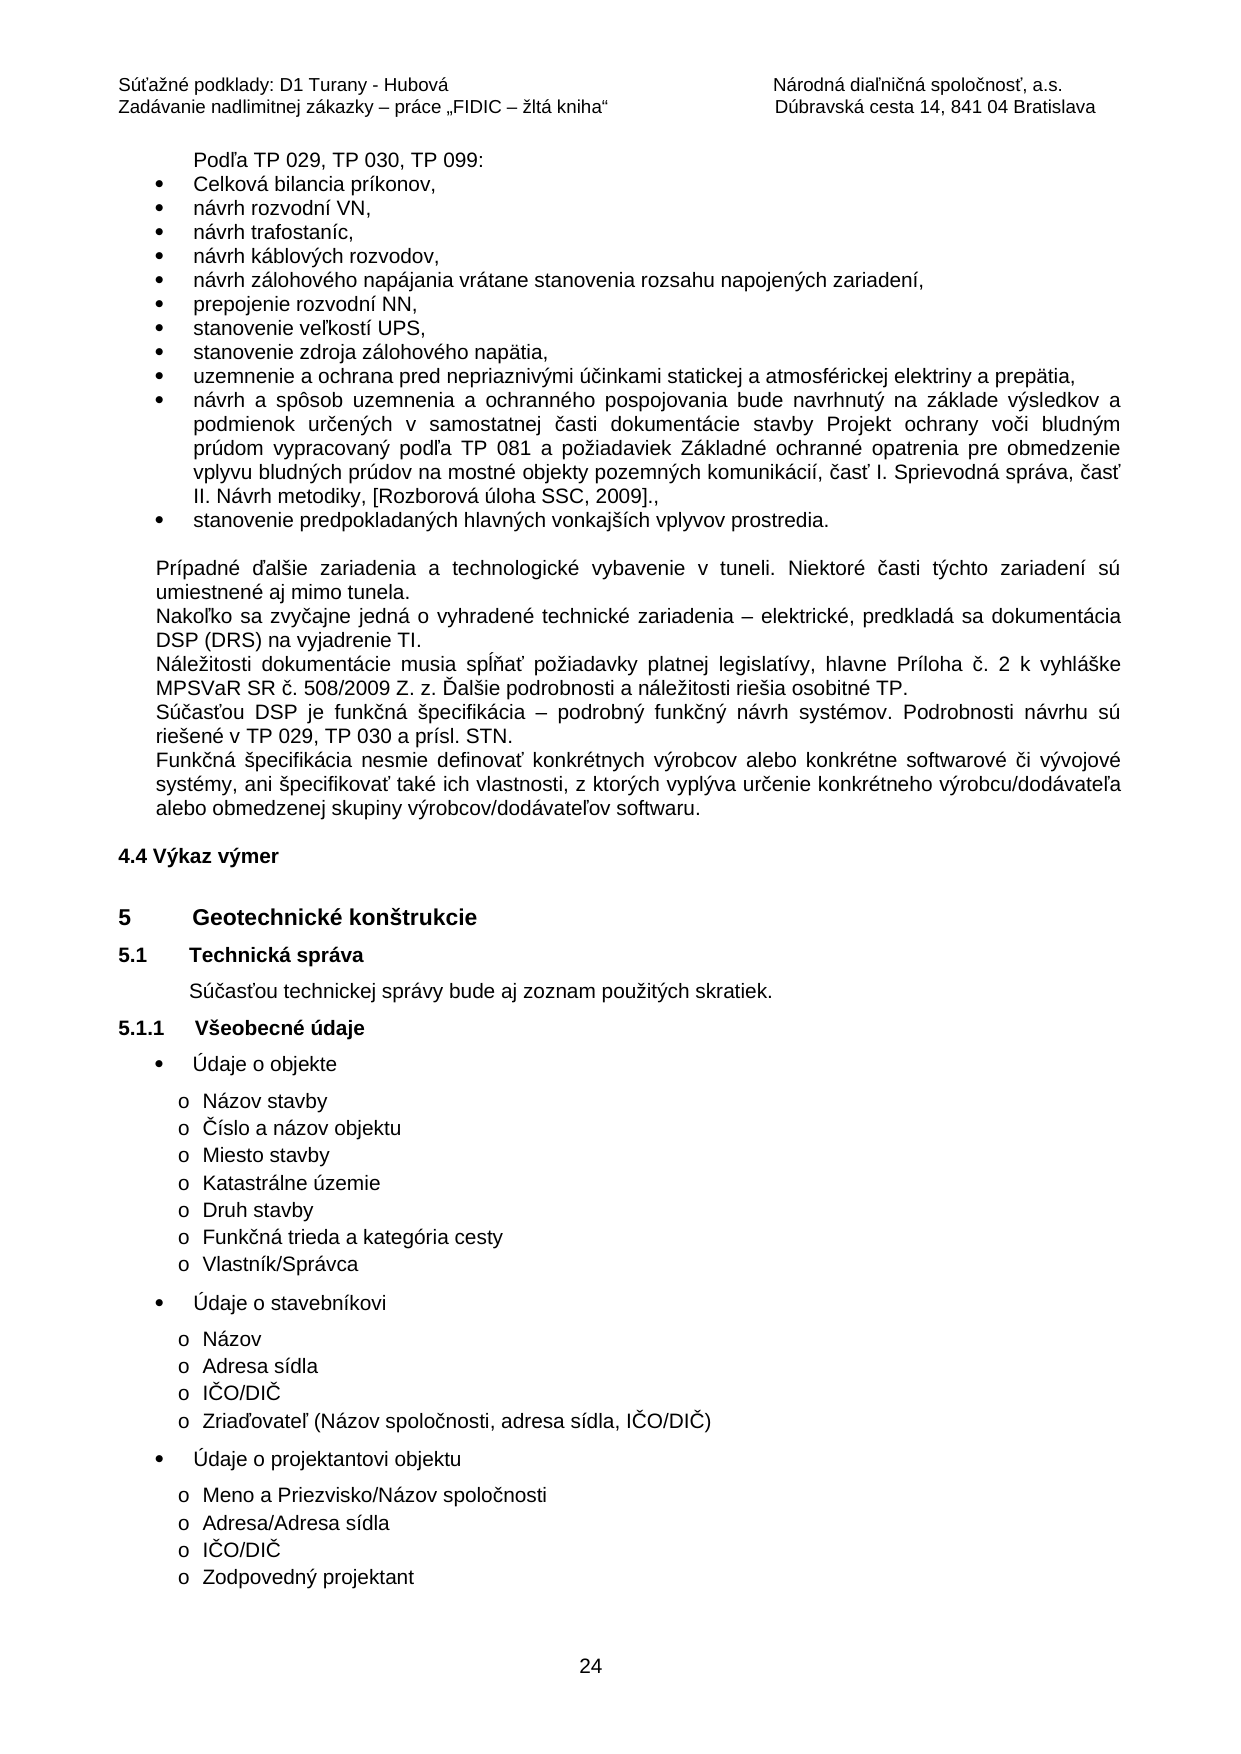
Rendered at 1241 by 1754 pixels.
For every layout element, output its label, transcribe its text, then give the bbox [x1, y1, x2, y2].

text o IČO/DIČ [118, 1538, 1122, 1563]
text o Katastrálne územie [118, 1170, 1122, 1196]
text 5.1.1 Všeobecné údaje [118, 1016, 1122, 1040]
list stanovenie zdroja zálohového napätia, [156, 340, 1122, 364]
text Prípadné ďalšie zariadenia a technologické vybavenie v tuneli. Niektoré časti týchto zariadení sú umiestnené aj mimo tunela. [156, 556, 1122, 604]
text Súčasťou technickej správy bude aj zoznam použitých skratiek. [118, 979, 1122, 1003]
list návrh zálohového napájania vrátane stanovenia rozsahu napojených zariadení, [156, 268, 1122, 292]
list Údaje o objekte [155, 1052, 1122, 1076]
text 4.4 Výkaz výmer [118, 844, 1122, 868]
list stanovenie veľkostí UPS, [156, 316, 1122, 340]
text o Číslo a názov objektu [118, 1116, 1122, 1142]
list návrh a spôsob uzemnenia a ochranného pospojovania bude navrhnutý na základe výsledkov a podmienok určených v samostatnej časti dokumentácie stavby Projekt ochrany voči bludným prúdom vypracovaný podľa TP 081 a požiadaviek Základné ochranné opatrenia pre obmedzenie vplyvu bludných prúdov na mostné objekty pozemných komunikácií, časť I. Sprievodná správa, časť II. Návrh metodiky, [Rozborová úloha SSC, 2009]., [156, 388, 1122, 508]
text Funkčná špecifikácia nesmie definovať konkrétnych výrobcov alebo konkrétne softwarové či vývojové systémy, ani špecifikovať také ich vlastnosti, z ktorých vyplýva určenie konkrétneho výrobcu/dodávateľa alebo obmedzenej skupiny výrobcov/dodávateľov softwaru. [156, 748, 1122, 820]
text o Funkčná trieda a kategória cesty [118, 1225, 1122, 1251]
list stanovenie predpokladaných hlavných vonkajších vplyvov prostredia. [156, 508, 1122, 532]
text Súčasťou DSP je funkčná špecifikácia – podrobný funkčný návrh systémov. Podrobnosti návrhu sú riešené v TP 029, TP 030 a prísl. STN. [156, 700, 1122, 748]
list návrh rozvodní VN, [156, 196, 1122, 220]
list uzemnenie a ochrana pred nepriaznivými účinkami statickej a atmosférickej elektriny a prepätia, [156, 364, 1122, 388]
text o Názov stavby [118, 1089, 1122, 1115]
text o Miesto stavby [118, 1143, 1122, 1169]
list návrh trafostaníc, [156, 220, 1122, 244]
list Celková bilancia príkonov, [156, 172, 1122, 196]
text o IČO/DIČ [118, 1381, 1122, 1407]
list Údaje o projektantovi objektu [156, 1447, 1122, 1471]
list Podľa TP 029, TP 030, TP 099: [193, 148, 1122, 172]
text o Zriaďovateľ (Názov spoločnosti, adresa sídla, IČO/DIČ) [118, 1408, 1122, 1434]
text o Druh stavby [118, 1198, 1122, 1223]
text Nakoľko sa zvyčajne jedná o vyhradené technické zariadenia – elektrické, predkladá sa dokumentácia DSP (DRS) na vyjadrenie TI. [156, 604, 1122, 652]
list prepojenie rozvodní NN, [156, 292, 1122, 316]
text 5.1 Technická správa [118, 943, 1122, 967]
list návrh káblových rozvodov, [156, 244, 1122, 268]
text o Vlastník/Správca [118, 1252, 1122, 1278]
text o Adresa sídla [118, 1354, 1122, 1380]
text o Názov [118, 1327, 1122, 1353]
list Údaje o stavebníkovi [156, 1290, 1122, 1314]
list Geotechnické konštrukcie [118, 904, 1122, 930]
text o Meno a Priezvisko/Názov spoločnosti [118, 1483, 1122, 1509]
text o Adresa/Adresa sídla [118, 1511, 1122, 1536]
text o Zodpovedný projektant [118, 1565, 1122, 1591]
text Náležitosti dokumentácie musia spĺňať požiadavky platnej legislatívy, hlavne Príloha č. 2 k vyhláške MPSVaR SR č. 508/2009 Z. z. Ďalšie podrobnosti a náležitosti riešia osobitné TP. [156, 652, 1122, 700]
